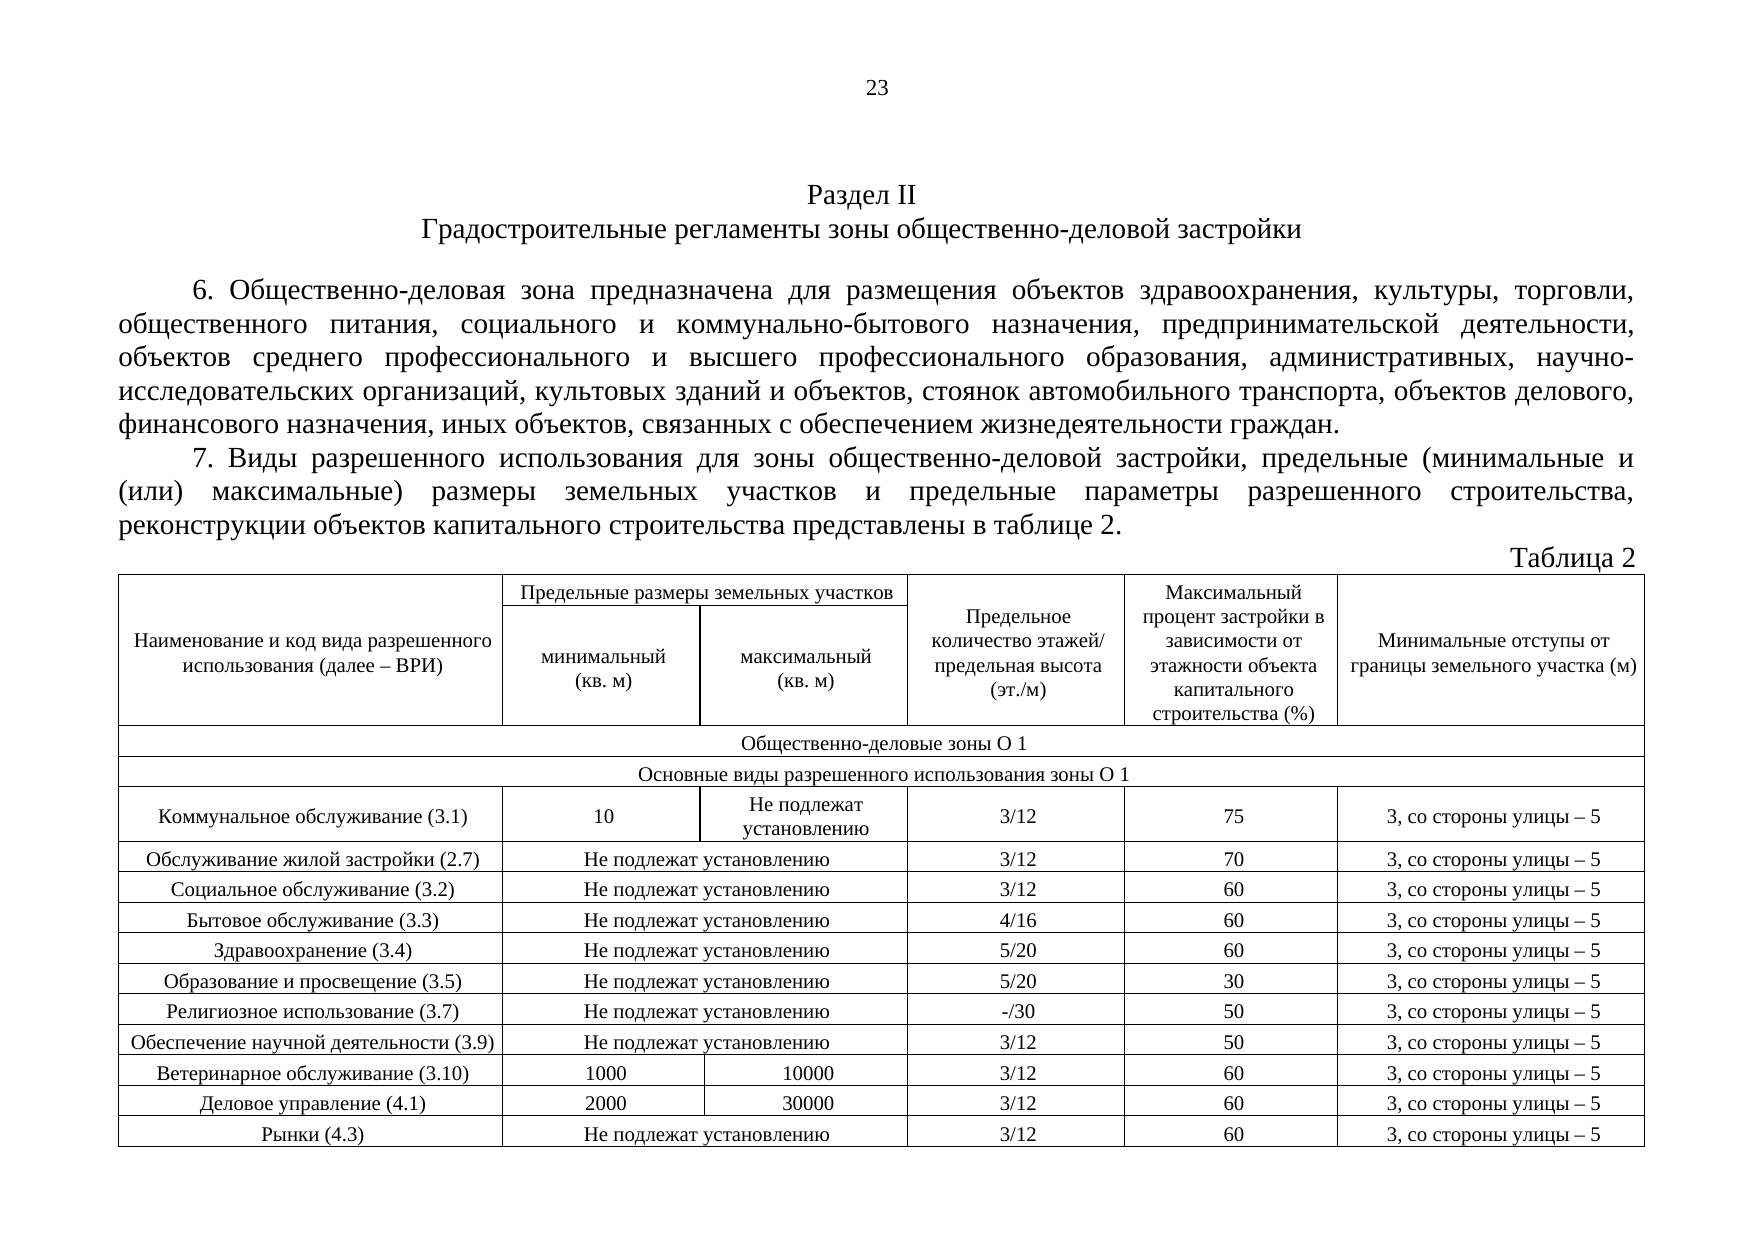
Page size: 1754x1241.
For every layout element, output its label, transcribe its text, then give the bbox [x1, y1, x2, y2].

table_header Минимальные отступы от границы земельного участка (м) [1338, 575, 1644, 725]
table_cell 2000 [503, 1086, 704, 1115]
table_cell 3, со стороны улицы – 5 [1338, 842, 1644, 871]
table_cell 60 [1125, 1055, 1337, 1085]
table_cell 3, со стороны улицы – 5 [1338, 1086, 1644, 1115]
table_cell 3, со стороны улицы – 5 [1338, 964, 1644, 993]
table_cell 30000 [705, 1086, 907, 1115]
table_cell 3/12 [908, 1055, 1124, 1085]
table_cell 50 [1125, 994, 1337, 1024]
table_cell 3, со стороны улицы – 5 [1338, 1025, 1644, 1054]
table_cell 60 [1125, 1086, 1337, 1115]
table_cell 3, со стороны улицы – 5 [1338, 872, 1644, 902]
table_cell 10 [503, 787, 699, 841]
table_cell 60 [1125, 903, 1337, 932]
table_cell Не подлежат установлению [503, 994, 907, 1024]
table_cell 5/20 [908, 933, 1124, 963]
subtitle Раздел II [118, 177, 1605, 211]
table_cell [503, 1116, 907, 1146]
table_cell Социальное обслуживание (3.2) [119, 872, 502, 902]
table_cell 30 [1125, 964, 1337, 993]
table_cell Рынки (4.3) [119, 1116, 502, 1146]
table_cell 3, со стороны улицы – 5 [1338, 1055, 1644, 1085]
table_cell 60 [1125, 1116, 1337, 1146]
subtitle Градостроительные регламенты зоны общественно-деловой застройки [118, 211, 1605, 244]
table_cell 3, со стороны улицы – 5 [1338, 787, 1644, 841]
table_cell 10000 [705, 1055, 907, 1085]
table_cell 3/12 [908, 1116, 1124, 1146]
table_cell максимальный (кв. м) [701, 606, 907, 725]
table_cell Образование и просвещение (3.5) [119, 964, 502, 993]
table_cell Не подлежат установлению [701, 787, 907, 841]
table_cell 3, со стороны улицы – 5 [1338, 994, 1644, 1024]
table_cell 60 [1125, 933, 1337, 963]
text 7. Виды разрешенного использования для зоны общественно-деловой застройки, предельные (минимальные и (или) максимальные) размеры земельных участков и предельные параметры разрешенного строительства, реконструкции объектов капитального строительства представлены в таблице 2. [118, 440, 1636, 541]
table_cell Коммунальное обслуживание (3.1) [119, 787, 502, 841]
table_cell 3/12 [908, 872, 1124, 902]
table_cell Обслуживание жилой застройки (2.7) [119, 842, 502, 871]
table_cell Не подлежат установлению [503, 903, 907, 932]
table_cell Не подлежат установлению [503, 964, 907, 993]
table_cell Обеспечение научной деятельности (3.9) [119, 1025, 502, 1054]
text Таблица 2 [118, 541, 1636, 574]
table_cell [1338, 1116, 1644, 1146]
table_cell 1000 [503, 1055, 704, 1085]
table_cell минимальный (кв. м) [503, 606, 699, 725]
table_cell Общественно-деловые зоны О 1 [119, 726, 1644, 756]
table_cell Ветеринарное обслуживание (3.10) [119, 1055, 502, 1085]
table_cell 50 [1125, 1025, 1337, 1054]
table_cell 3, со стороны улицы – 5 [1338, 933, 1644, 963]
table_header Максимальный процент застройки в зависимости от этажности объекта капитального строительства (%) [1125, 575, 1337, 725]
table_cell Не подлежат установлению [503, 842, 907, 871]
table_cell 3/12 [908, 1025, 1124, 1054]
table_cell 3/12 [908, 842, 1124, 871]
table_header Предельное количество этажей/ предельная высота (эт./м) [908, 575, 1124, 725]
table_cell 3/12 [908, 1086, 1124, 1115]
table_cell Религиозное использование (3.7) [119, 994, 502, 1024]
table_cell 5/20 [908, 964, 1124, 993]
table_cell 60 [1125, 872, 1337, 902]
table_cell Не подлежат установлению [503, 933, 907, 963]
table_cell Деловое управление (4.1) [119, 1086, 502, 1115]
table_cell -/30 [908, 994, 1124, 1024]
table_header Предельные размеры земельных участков [503, 575, 907, 605]
table_header Наименование и код вида разрешенного использования (далее – ВРИ) [119, 575, 502, 725]
table_cell 3/12 [908, 787, 1124, 841]
table_cell 70 [1125, 842, 1337, 871]
table_cell Здравоохранение (3.4) [119, 933, 502, 963]
table_cell 3, со стороны улицы – 5 [1338, 903, 1644, 932]
table_cell Не подлежат установлению [503, 1025, 907, 1054]
table_cell Не подлежат установлению [503, 872, 907, 902]
table_cell Бытовое обслуживание (3.3) [119, 903, 502, 932]
table_cell 4/16 [908, 903, 1124, 932]
table_cell 75 [1125, 787, 1337, 841]
text 6. Общественно-деловая зона предназначена для размещения объектов здравоохранения, культуры, торговли, общественного питания, социального и коммунально-бытового назначения, предпринимательской деятельности, объектов среднего профессионального и высшего профессионального образования, административных, научно-исследовательских организаций, культовых зданий и объектов, стоянок автомобильного транспорта, объектов делового, финансового назначения, иных объектов, связанных с обеспечением жизнедеятельности граждан. [118, 272, 1636, 440]
table_cell Основные виды разрешенного использования зоны О 1 [119, 757, 1644, 786]
